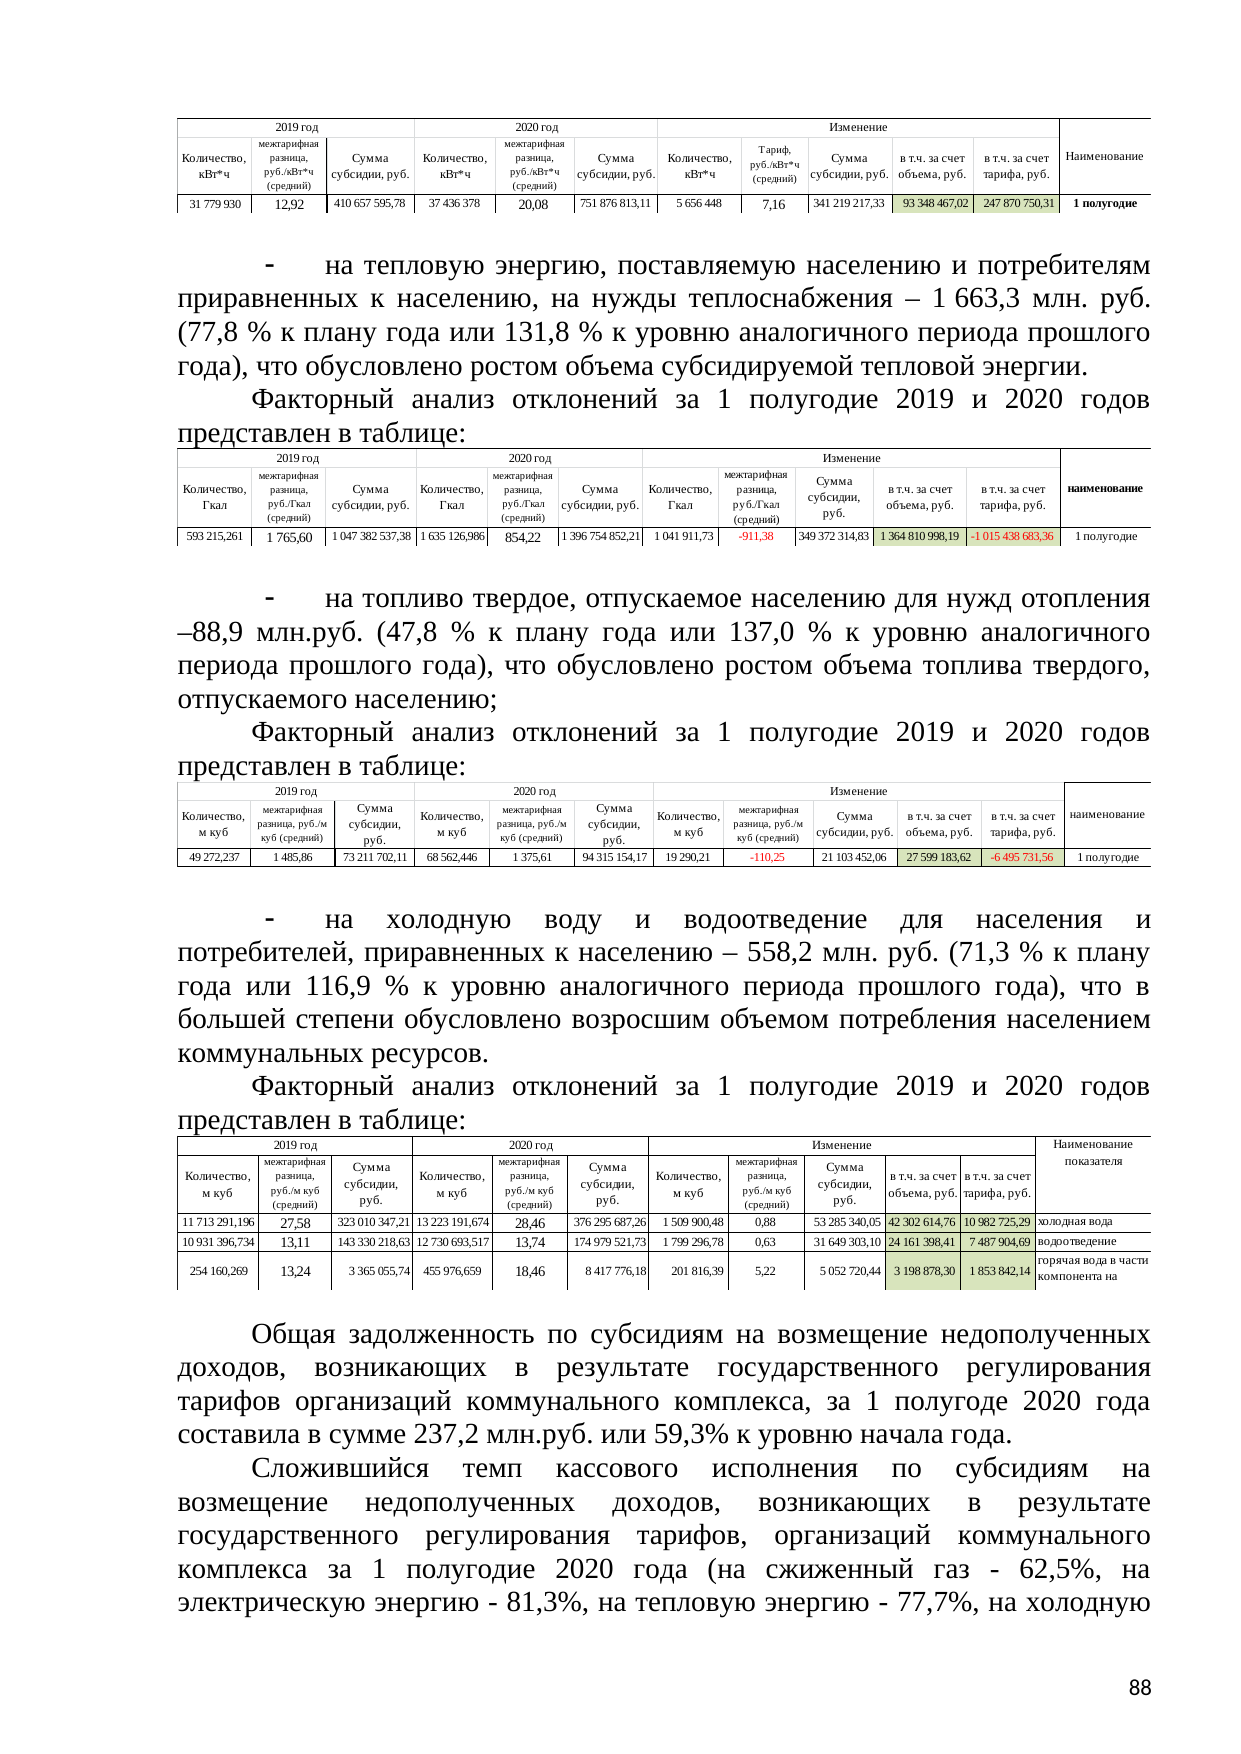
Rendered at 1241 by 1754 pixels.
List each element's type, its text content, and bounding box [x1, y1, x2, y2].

text Факторный анализ отклонений за 1 полугодие 2019 и 2020 годов представлен в таблице: [177, 1068, 1152, 1136]
text Факторный анализ отклонений за 1 полугодие 2019 и 2020 годов представлен в таблице: [177, 714, 1152, 782]
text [177, 1450, 1152, 1618]
list на тепловую энергию, поставляемую населению и потребителям приравненных к населению, на нужды теплоснабжения – 1 663,3 млн. руб. (77,8 % к плану года или 131,8 % к уровню аналогичного периода прошлого года), что обусловлено ростом объема субсидируемой тепловой энергии. [177, 247, 1152, 381]
list на топливо твердое, отпускаемое населению для нужд отопления –88,9 млн.руб. (47,8 % к плану года или 137,0 % к уровню аналогичного периода прошлого года), что обусловлено ростом объема топлива твердого, отпускаемого населению; [177, 580, 1152, 714]
text Факторный анализ отклонений за 1 полугодие 2019 и 2020 годов представлен в таблице: [177, 381, 1152, 448]
text Общая задолженность по субсидиям на возмещение недополученных доходов, возникающих в результате государственного регулирования тарифов организаций коммунального комплекса, за 1 полугоде 2020 года составила в сумме 237,2 млн.руб. или 59,3% к уровню начала года. [177, 1316, 1152, 1450]
list на холодную воду и водоотведение для населения и потребителей, приравненных к населению – 558,2 млн. руб. (71,3 % к плану года или 116,9 % к уровню аналогичного периода прошлого года), что в большей степени обусловлено возросшим объемом потребления населением коммунальных ресурсов. [177, 901, 1152, 1068]
